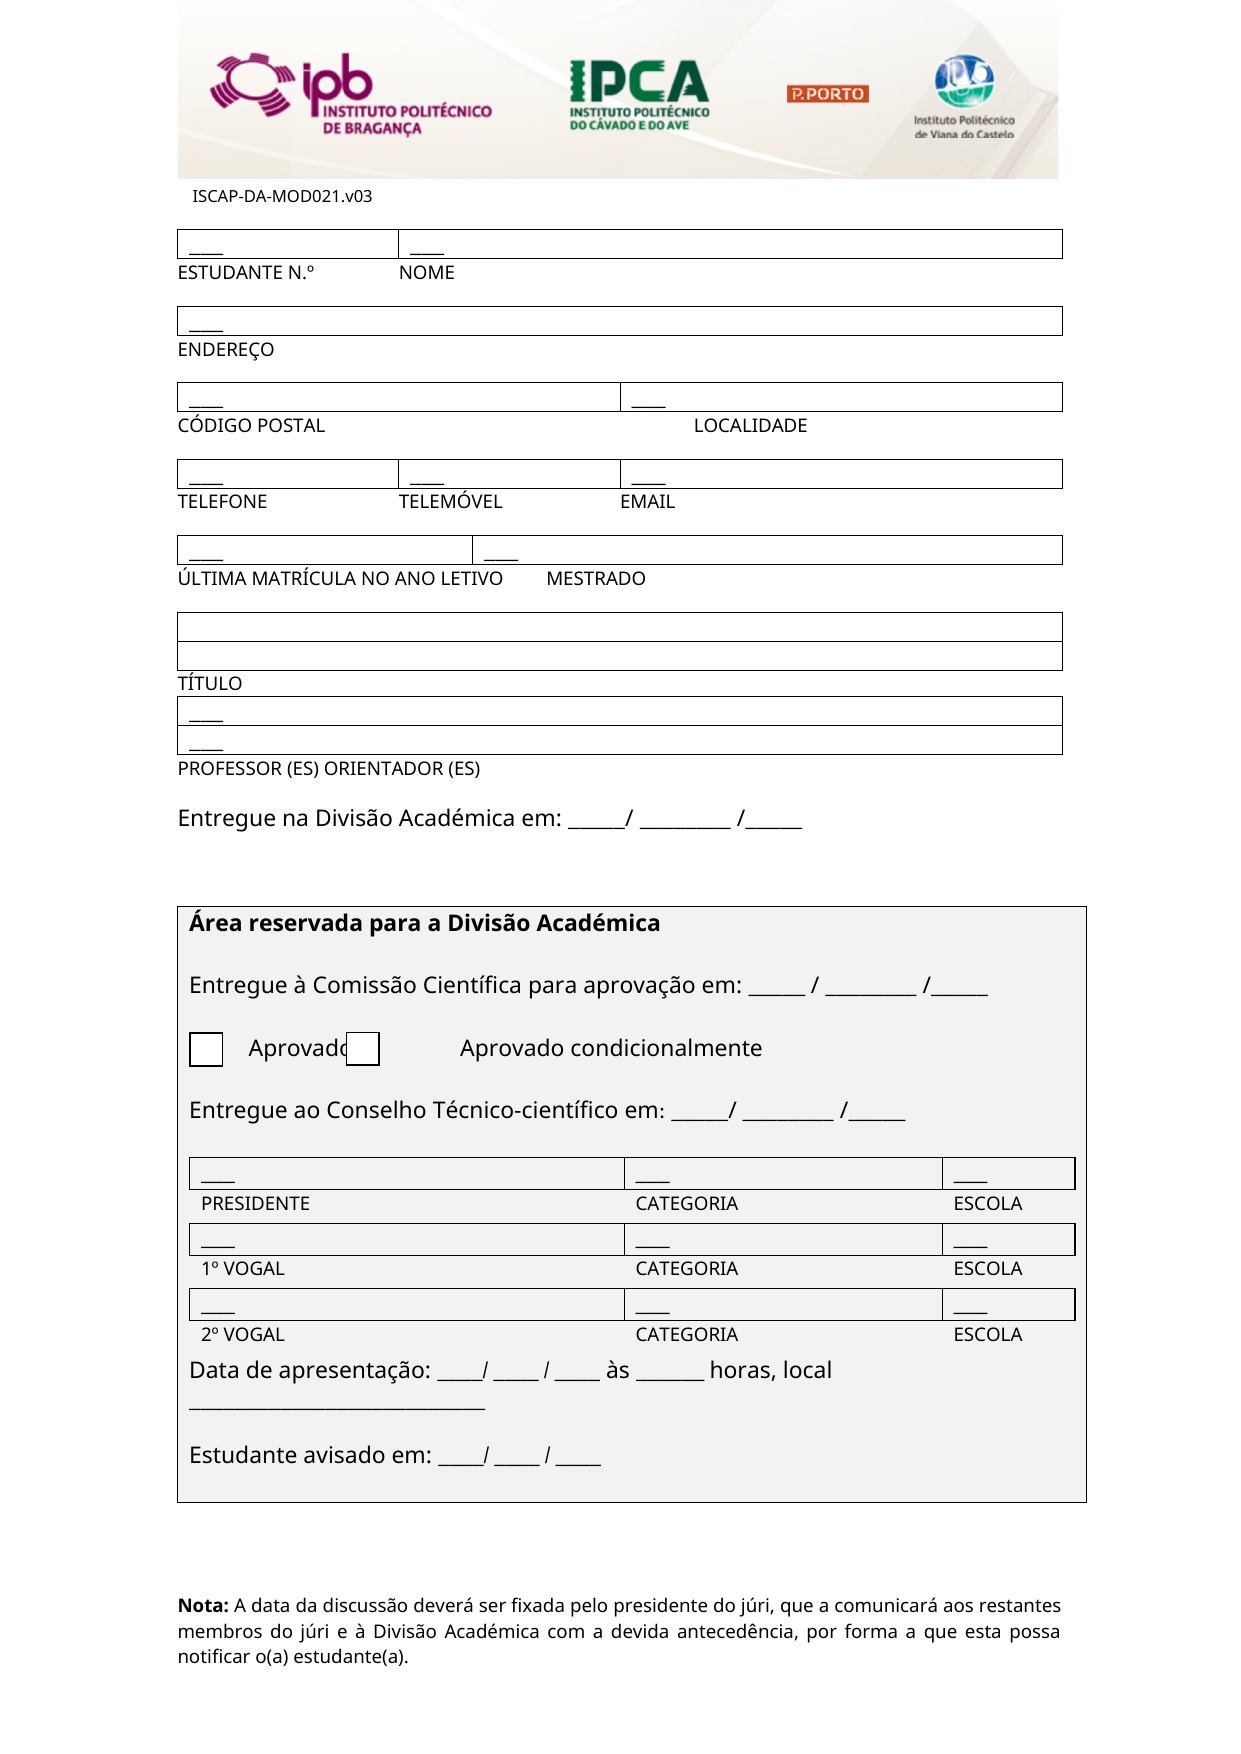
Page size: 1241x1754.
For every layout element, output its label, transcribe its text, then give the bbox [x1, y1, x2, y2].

text ENDEREÇO [177, 336, 1063, 361]
table_header ___ [178, 383, 620, 411]
text CÓDIGO POSTAL LOCALIDADE [177, 412, 1063, 438]
table_header ___ [473, 536, 1062, 564]
text ÚLTIMA MATRÍCULA NO ANO LETIVO MESTRADO [177, 565, 1063, 591]
picture [177, 0, 1058, 178]
table_header ___ [178, 230, 398, 258]
text Entregue na Divisão Académica em: _____/ ________ /_____ [177, 802, 1063, 833]
table_header Área reservada para a Divisão Académica Entregue à Comissão Científica para aprovação em: _____ / ________ /_____ Aprovado Aprovado condicionalmente Entregue ao Conselho Técnico-científico em: _____/ ________ /_____ Data de apresentação: ____/ ____ / ____ às ______ horas, local __________________________ Estudante avisado em: ____/ ____ / ____ [178, 907, 1086, 1502]
table_header ___ [178, 460, 398, 488]
table_cell ___ [178, 726, 1062, 754]
table_header ___ [621, 383, 1062, 411]
table_header ___ [178, 307, 1062, 335]
table_cell ___ [178, 697, 1062, 725]
table_header ___ [399, 460, 620, 488]
table_header ___ [399, 230, 1062, 258]
text TELEFONE TELEMÓVEL EMAIL [177, 489, 1063, 514]
table_header ___ [621, 460, 1062, 488]
table_cell [178, 642, 1062, 670]
text PROFESSOR (ES) ORIENTADOR (ES) [177, 755, 1063, 781]
text ESTUDANTE N.º NOME [177, 259, 1063, 285]
table_header ___ [178, 536, 472, 564]
table_cell TÍTULO [178, 671, 1062, 696]
table_header [178, 613, 1062, 641]
